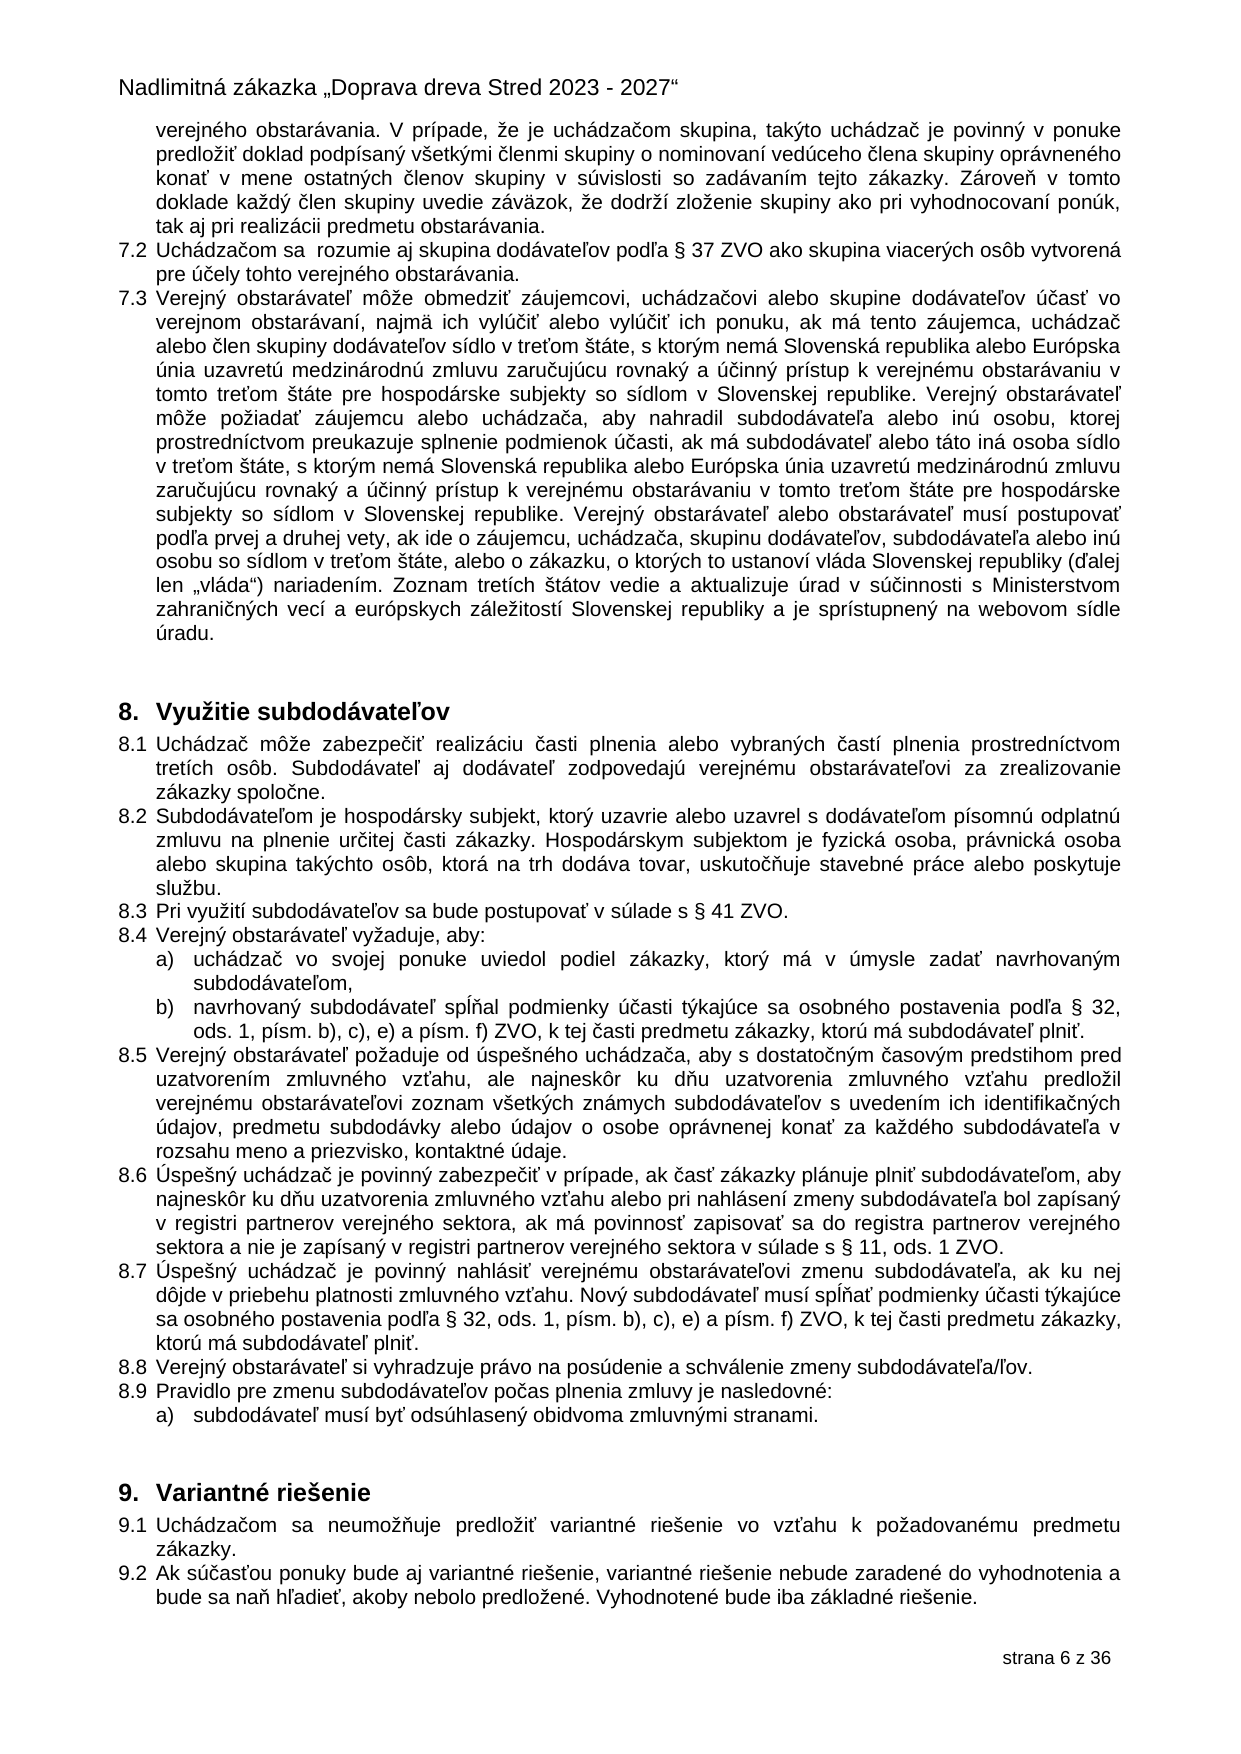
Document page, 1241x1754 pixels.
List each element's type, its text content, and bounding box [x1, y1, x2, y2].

subtitle Variantné riešenie [118, 1478, 1122, 1506]
list Uchádzačom sa rozumie aj skupina dodávateľov podľa § 37 ZVO ako skupina viacerých osôb vytvorená pre účely tohto verejného obstarávania. [118, 238, 1122, 286]
list Uchádzačom sa neumožňuje predložiť variantné riešenie vo vzťahu k požadovanému predmetu zákazky. [118, 1513, 1122, 1561]
list Verejný obstarávateľ vyžaduje, aby: [118, 923, 1122, 947]
list Pri využití subdodávateľov sa bude postupovať v súlade s § 41 ZVO. [118, 899, 1122, 923]
list Uchádzač môže zabezpečiť realizáciu časti plnenia alebo vybraných častí plnenia prostredníctvom tretích osôb. Subdodávateľ aj dodávateľ zodpovedajú verejnému obstarávateľovi za zrealizovanie zákazky spoločne. [118, 732, 1122, 803]
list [118, 118, 1122, 238]
subtitle Využitie subdodávateľov [118, 697, 1122, 725]
list navrhovaný subdodávateľ spĺňal podmienky účasti týkajúce sa osobného postavenia podľa § 32, ods. 1, písm. b), c), e) a písm. f) ZVO, k tej časti predmetu zákazky, ktorú má subdodávateľ plniť. [156, 995, 1122, 1043]
list Subdodávateľom je hospodársky subjekt, ktorý uzavrie alebo uzavrel s dodávateľom písomnú odplatnú zmluvu na plnenie určitej časti zákazky. Hospodárskym subjektom je fyzická osoba, právnická osoba alebo skupina takýchto osôb, ktorá na trh dodáva tovar, uskutočňuje stavebné práce alebo poskytuje službu. [118, 803, 1122, 899]
list Verejný obstarávateľ požaduje od úspešného uchádzača, aby s dostatočným časovým predstihom pred uzatvorením zmluvného vzťahu, ale najneskôr ku dňu uzatvorenia zmluvného vzťahu predložil verejnému obstarávateľovi zoznam všetkých známych subdodávateľov s uvedením ich identifikačných údajov, predmetu subdodávky alebo údajov o osobe oprávnenej konať za každého subdodávateľa v rozsahu meno a priezvisko, kontaktné údaje. [118, 1043, 1122, 1163]
list uchádzač vo svojej ponuke uviedol podiel zákazky, ktorý má v úmysle zadať navrhovaným subdodávateľom, [156, 947, 1122, 995]
list Verejný obstarávateľ si vyhradzuje právo na posúdenie a schválenie zmeny subdodávateľa/ľov. [118, 1354, 1122, 1378]
list Ak súčasťou ponuky bude aj variantné riešenie, variantné riešenie nebude zaradené do vyhodnotenia a bude sa naň hľadieť, akoby nebolo predložené. Vyhodnotené bude iba základné riešenie. [118, 1561, 1122, 1608]
list Pravidlo pre zmenu subdodávateľov počas plnenia zmluvy je nasledovné: [118, 1378, 1122, 1402]
list Úspešný uchádzač je povinný nahlásiť verejnému obstarávateľovi zmenu subdodávateľa, ak ku nej dôjde v priebehu platnosti zmluvného vzťahu. Nový subdodávateľ musí spĺňať podmienky účasti týkajúce sa osobného postavenia podľa § 32, ods. 1, písm. b), c), e) a písm. f) ZVO, k tej časti predmetu zákazky, ktorú má subdodávateľ plniť. [118, 1259, 1122, 1354]
list Verejný obstarávateľ môže obmedziť záujemcovi, uchádzačovi alebo skupine dodávateľov účasť vo verejnom obstarávaní, najmä ich vylúčiť alebo vylúčiť ich ponuku, ak má tento záujemca, uchádzač alebo člen skupiny dodávateľov sídlo v treťom štáte, s ktorým nemá Slovenská republika alebo Európska únia uzavretú medzinárodnú zmluvu zaručujúcu rovnaký a účinný prístup k verejnému obstarávaniu v tomto treťom štáte pre hospodárske subjekty so sídlom v Slovenskej republike. Verejný obstarávateľ môže požiadať záujemcu alebo uchádzača, aby nahradil subdodávateľa alebo inú osobu, ktorej prostredníctvom preukazuje splnenie podmienok účasti, ak má subdodávateľ alebo táto iná osoba sídlo v treťom štáte, s ktorým nemá Slovenská republika alebo Európska únia uzavretú medzinárodnú zmluvu zaručujúcu rovnaký a účinný prístup k verejnému obstarávaniu v tomto treťom štáte pre hospodárske subjekty so sídlom v Slovenskej republike. Verejný obstarávateľ alebo obstarávateľ musí postupovať podľa prvej a druhej vety, ak ide o záujemcu, uchádzača, skupinu dodávateľov, subdodávateľa alebo inú osobu so sídlom v treťom štáte, alebo o zákazku, o ktorých to ustanoví vláda Slovenskej republiky (ďalej len „vláda“) nariadením. Zoznam tretích štátov vedie a aktualizuje úrad v súčinnosti s Ministerstvom zahraničných vecí a európskych záležitostí Slovenskej republiky a je sprístupnený na webovom sídle úradu. [118, 286, 1122, 645]
list subdodávateľ musí byť odsúhlasený obidvoma zmluvnými stranami. [156, 1402, 1122, 1426]
list Úspešný uchádzač je povinný zabezpečiť v prípade, ak časť zákazky plánuje plniť subdodávateľom, aby najneskôr ku dňu uzatvorenia zmluvného vzťahu alebo pri nahlásení zmeny subdodávateľa bol zapísaný v registri partnerov verejného sektora, ak má povinnosť zapisovať sa do registra partnerov verejného sektora a nie je zapísaný v registri partnerov verejného sektora v súlade s § 11, ods. 1 ZVO. [118, 1163, 1122, 1259]
